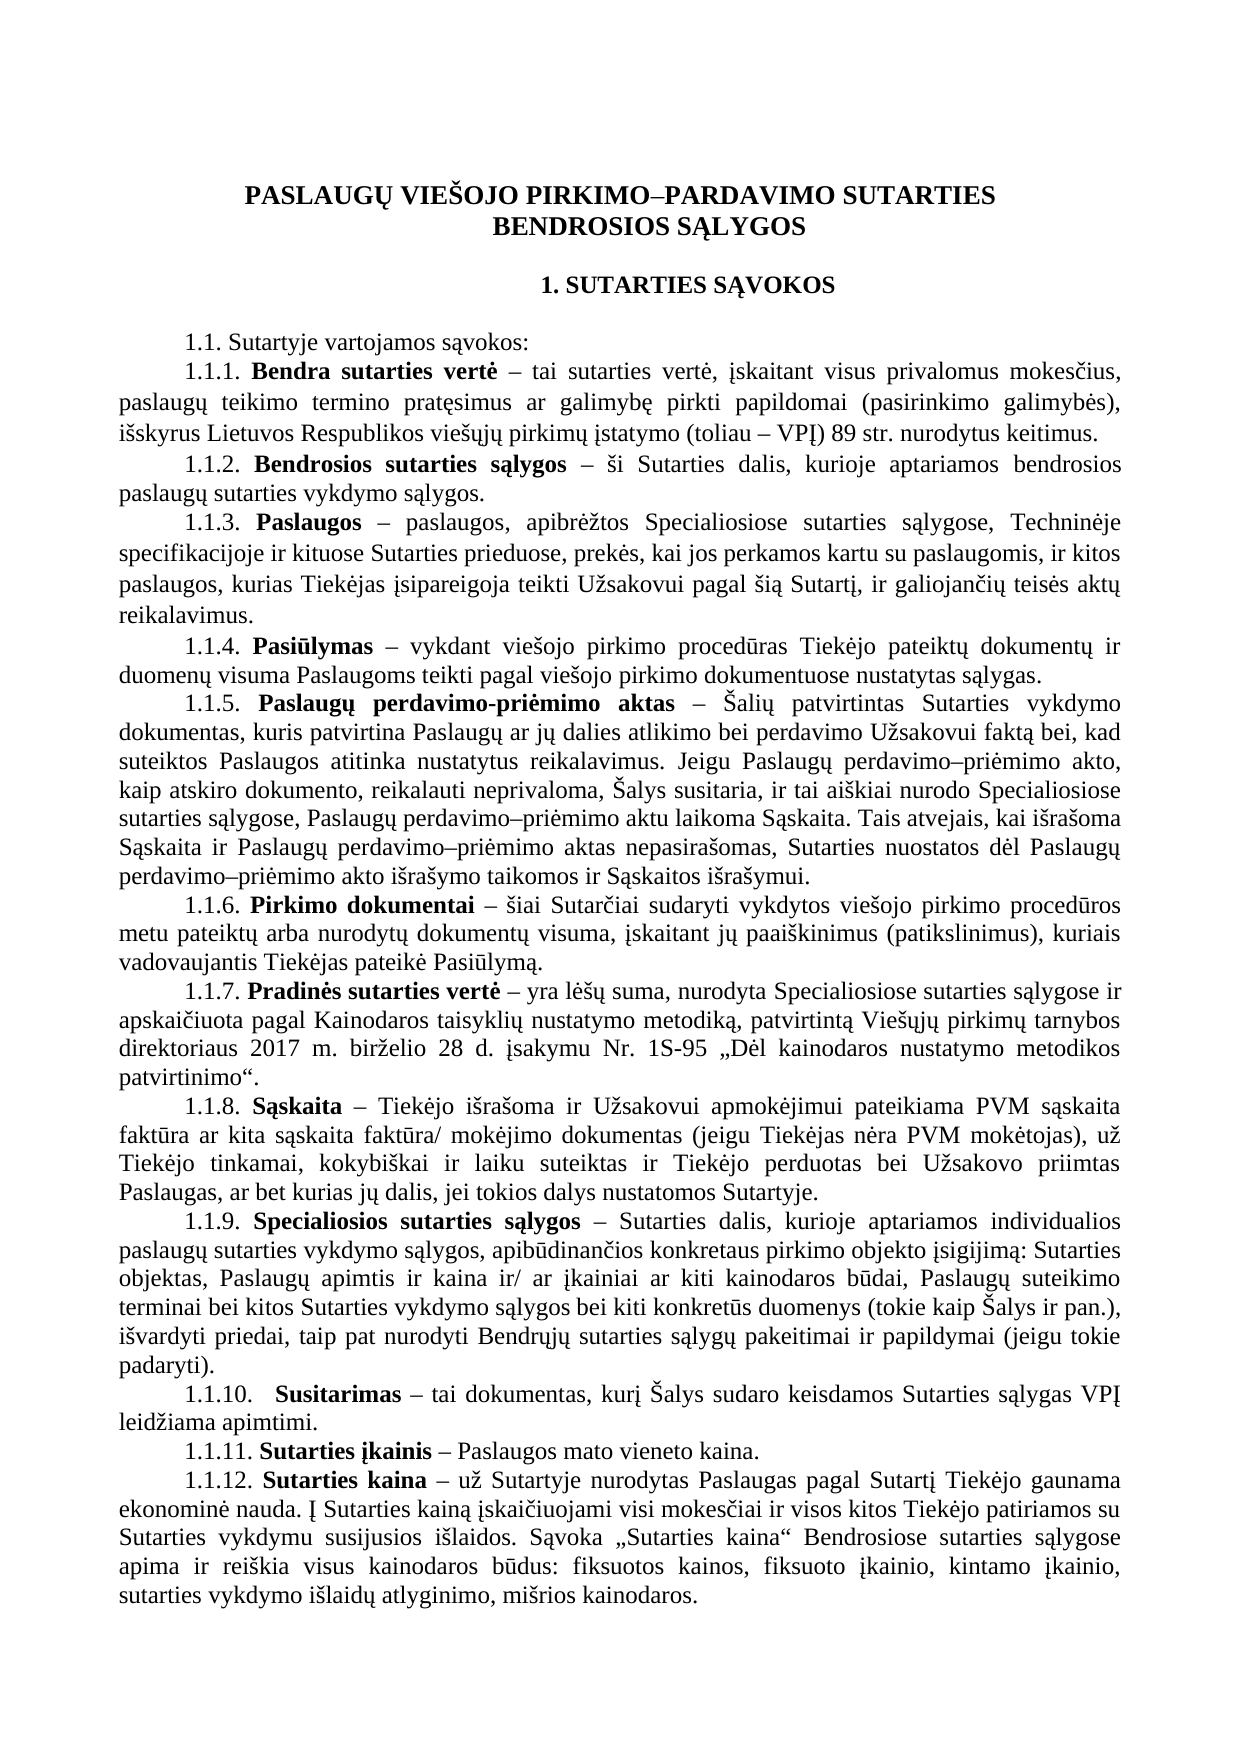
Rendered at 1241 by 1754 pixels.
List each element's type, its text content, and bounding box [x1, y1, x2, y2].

text 1.1.3. Paslaugos – paslaugos, apibrėžtos Specialiosiose sutarties sąlygose, Techninėje specifikacijoje ir kituose Sutarties prieduose, prekės, kai jos perkamos kartu su paslaugomis, ir kitos paslaugos, kurias Tiekėjas įsipareigoja teikti Užsakovui pagal šią Sutartį, ir galiojančių teisės aktų reikalavimus. [118, 507, 1122, 629]
text 1.1.8. Sąskaita – Tiekėjo išrašoma ir Užsakovui apmokėjimui pateikiama PVM sąskaita faktūra ar kita sąskaita faktūra/ mokėjimo dokumentas (jeigu Tiekėjas nėra PVM mokėtojas), už Tiekėjo tinkamai, kokybiškai ir laiku suteiktas ir Tiekėjo perduotas bei Užsakovo priimtas Paslaugas, ar bet kurias jų dalis, jei tokios dalys nustatomos Sutartyje. [118, 1091, 1122, 1206]
text 1. SUTARTIES SĄVOKOS [151, 270, 1122, 299]
text 1.1. Sutartyje vartojamos sąvokos: [118, 327, 1122, 356]
text 1.1.2. Bendrosios sutarties sąlygos – ši Sutarties dalis, kurioje aptariamos bendrosios paslaugų sutarties vykdymo sąlygos. [118, 449, 1122, 507]
text 1.1.7. Pradinės sutarties vertė – yra lėšų suma, nurodyta Specialiosiose sutarties sąlygose ir apskaičiuota pagal Kainodaros taisyklių nustatymo metodiką, patvirtintą Viešųjų pirkimų tarnybos direktoriaus 2017 m. birželio 28 d. įsakymu Nr. 1S-95 „Dėl kainodaros nustatymo metodikos patvirtinimo“. [118, 976, 1122, 1091]
text 1.1.12. Sutarties kaina – už Sutartyje nurodytas Paslaugas pagal Sutartį Tiekėjo gaunama ekonominė nauda. Į Sutarties kainą įskaičiuojami visi mokesčiai ir visos kitos Tiekėjo patiriamos su Sutarties vykdymu susijusios išlaidos. Sąvoka „Sutarties kaina“ Bendrosiose sutarties sąlygose apima ir reiškia visus kainodaros būdus: fiksuotos kainos, fiksuoto įkainio, kintamo įkainio, sutarties vykdymo išlaidų atlyginimo, mišrios kainodaros. [118, 1465, 1122, 1609]
text PASLAUGŲ VIEŠOJO PIRKIMO–PARDAVIMO SUTARTIES [118, 179, 1122, 210]
text 1.1.1. Bendra sutarties vertė – tai sutarties vertė, įskaitant visus privalomus mokesčius, paslaugų teikimo termino pratęsimus ar galimybę pirkti papildomai (pasirinkimo galimybės), išskyrus Lietuvos Respublikos viešųjų pirkimų įstatymo (toliau – VPĮ) 89 str. nurodytus keitimus. [118, 356, 1122, 447]
text 1.1.9. Specialiosios sutarties sąlygos – Sutarties dalis, kurioje aptariamos individualios paslaugų sutarties vykdymo sąlygos, apibūdinančios konkretaus pirkimo objekto įsigijimą: Sutarties objektas, Paslaugų apimtis ir kaina ir/ ar įkainiai ar kiti kainodaros būdai, Paslaugų suteikimo terminai bei kitos Sutarties vykdymo sąlygos bei kiti konkretūs duomenys (tokie kaip Šalys ir pan.), išvardyti priedai, taip pat nurodyti Bendrųjų sutarties sąlygų pakeitimai ir papildymai (jeigu tokie padaryti). [118, 1206, 1122, 1379]
text 1.1.6. Pirkimo dokumentai – šiai Sutarčiai sudaryti vykdytos viešojo pirkimo procedūros metu pateiktų arba nurodytų dokumentų visuma, įskaitant jų paaiškinimus (patikslinimus), kuriais vadovaujantis Tiekėjas pateikė Pasiūlymą. [118, 890, 1122, 976]
text 1.1.11. Sutarties įkainis – Paslaugos mato vieneto kaina. [118, 1436, 1122, 1465]
text BENDROSIOS SĄLYGOS [118, 210, 1122, 241]
text 1.1.4. Pasiūlymas – vykdant viešojo pirkimo procedūras Tiekėjo pateiktų dokumentų ir duomenų visuma Paslaugoms teikti pagal viešojo pirkimo dokumentuose nustatytas sąlygas. [118, 631, 1122, 688]
text 1.1.5. Paslaugų perdavimo-priėmimo aktas – Šalių patvirtintas Sutarties vykdymo dokumentas, kuris patvirtina Paslaugų ar jų dalies atlikimo bei perdavimo Užsakovui faktą bei, kad suteiktos Paslaugos atitinka nustatytus reikalavimus. Jeigu Paslaugų perdavimo–priėmimo akto, kaip atskiro dokumento, reikalauti neprivaloma, Šalys susitaria, ir tai aiškiai nurodo Specialiosiose sutarties sąlygose, Paslaugų perdavimo–priėmimo aktu laikoma Sąskaita. Tais atvejais, kai išrašoma Sąskaita ir Paslaugų perdavimo–priėmimo aktas nepasirašomas, Sutarties nuostatos dėl Paslaugų perdavimo–priėmimo akto išrašymo taikomos ir Sąskaitos išrašymui. [118, 688, 1122, 890]
text 1.1.10. Susitarimas – tai dokumentas, kurį Šalys sudaro keisdamos Sutarties sąlygas VPĮ leidžiama apimtimi. [118, 1379, 1122, 1436]
